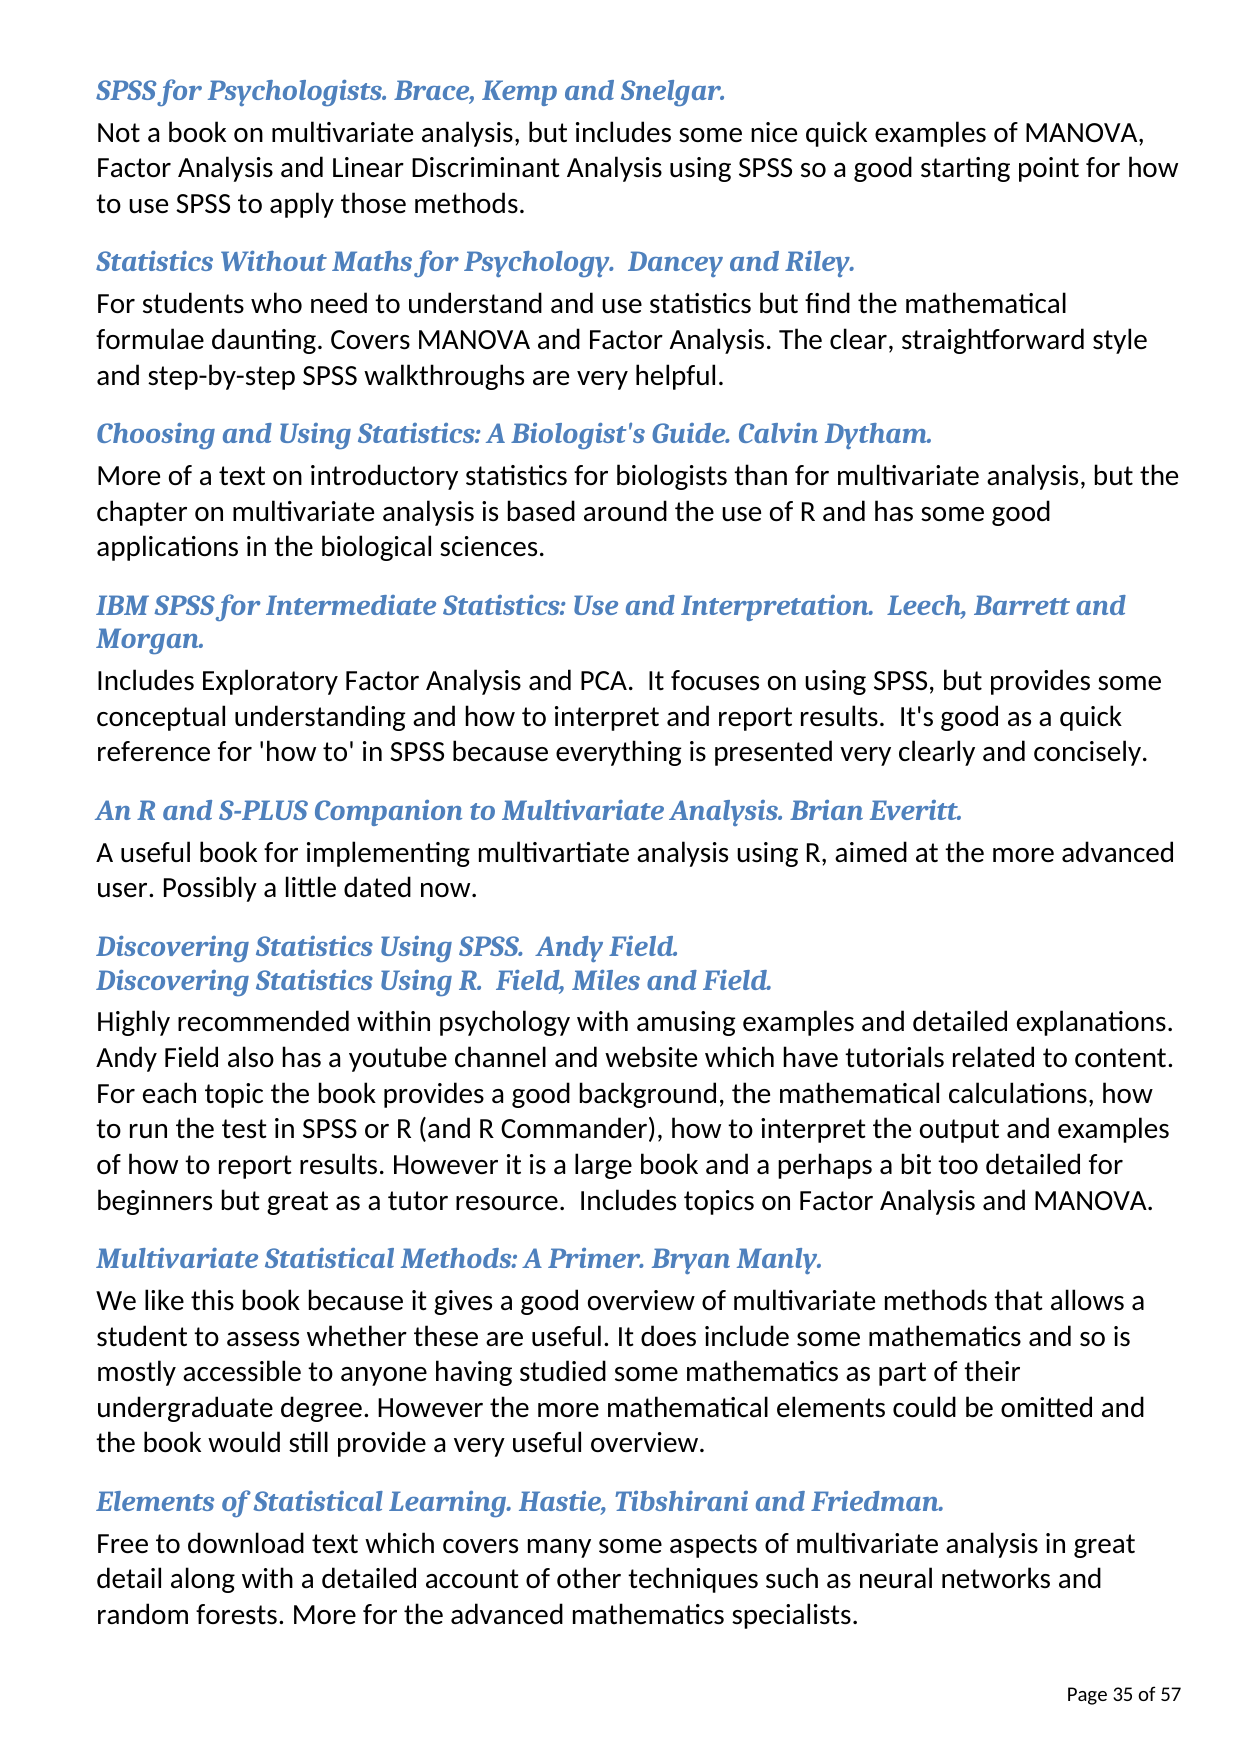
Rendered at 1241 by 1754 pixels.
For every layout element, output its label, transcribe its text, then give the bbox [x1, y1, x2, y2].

text For students who need to understand and use statistics but find the mathematical formulae daunting. Covers MANOVA and Factor Analysis. The clear, straightforward style and step-by-step SPSS walkthroughs are very helpful. [96, 285, 1181, 392]
text Not a book on multivariate analysis, but includes some nice quick examples of MANOVA, Factor Analysis and Linear Discriminant Analysis using SPSS so a good starting point for how to use SPSS to apply those methods. [96, 114, 1181, 221]
subtitle SPSS for Psychologists. Brace, Kemp and Snelgar. [96, 74, 1181, 107]
subtitle IBM SPSS for Intermediate Statistics: Use and Interpretation. Leech, Barrett and Morgan. [96, 589, 1181, 656]
subtitle An R and S-PLUS Companion to Multivariate Analysis. Brian Everitt. [96, 794, 1181, 828]
text Highly recommended within psychology with amusing examples and detailed explanations. Andy Field also has a youtube channel and website which have tutorials related to content. For each topic the book provides a good background, the mathematical calculations, how to run the test in SPSS or R (and R Commander), how to interpret the output and examples of how to report results. However it is a large book and a perhaps a bit too detailed for beginners but great as a tutor resource. Includes topics on Factor Analysis and MANOVA. [96, 1003, 1181, 1217]
text A useful book for implementing multivartiate analysis using R, aimed at the more advanced user. Possibly a little dated now. [96, 834, 1181, 905]
subtitle Elements of Statistical Learning. Hastie, Tibshirani and Friedman. [96, 1485, 1181, 1519]
text Free to download text which covers many some aspects of multivariate analysis in great detail along with a detailed account of other techniques such as neural networks and random forests. More for the advanced mathematics specialists. [96, 1525, 1181, 1632]
subtitle Multivariate Statistical Methods: A Primer. Bryan Manly. [96, 1242, 1181, 1276]
subtitle Discovering Statistics Using SPSS. Andy Field. Discovering Statistics Using R. Field, Miles and Field. [96, 930, 1181, 997]
subtitle Statistics Without Maths for Psychology. Dancey and Riley. [96, 246, 1181, 279]
text Includes Exploratory Factor Analysis and PCA. It focuses on using SPSS, but provides some conceptual understanding and how to interpret and report results. It's good as a quick reference for 'how to' in SPSS because everything is presented very clearly and concisely. [96, 662, 1181, 769]
subtitle Choosing and Using Statistics: A Biologist's Guide. Calvin Dytham. [96, 417, 1181, 451]
text We like this book because it gives a good overview of multivariate methods that allows a student to assess whether these are useful. It does include some mathematics and so is mostly accessible to anyone having studied some mathematics as part of their undergraduate degree. However the more mathematical elements could be omitted and the book would still provide a very useful overview. [96, 1282, 1181, 1460]
text More of a text on introductory statistics for biologists than for multivariate analysis, but the chapter on multivariate analysis is based around the use of R and has some good applications in the biological sciences. [96, 457, 1181, 564]
